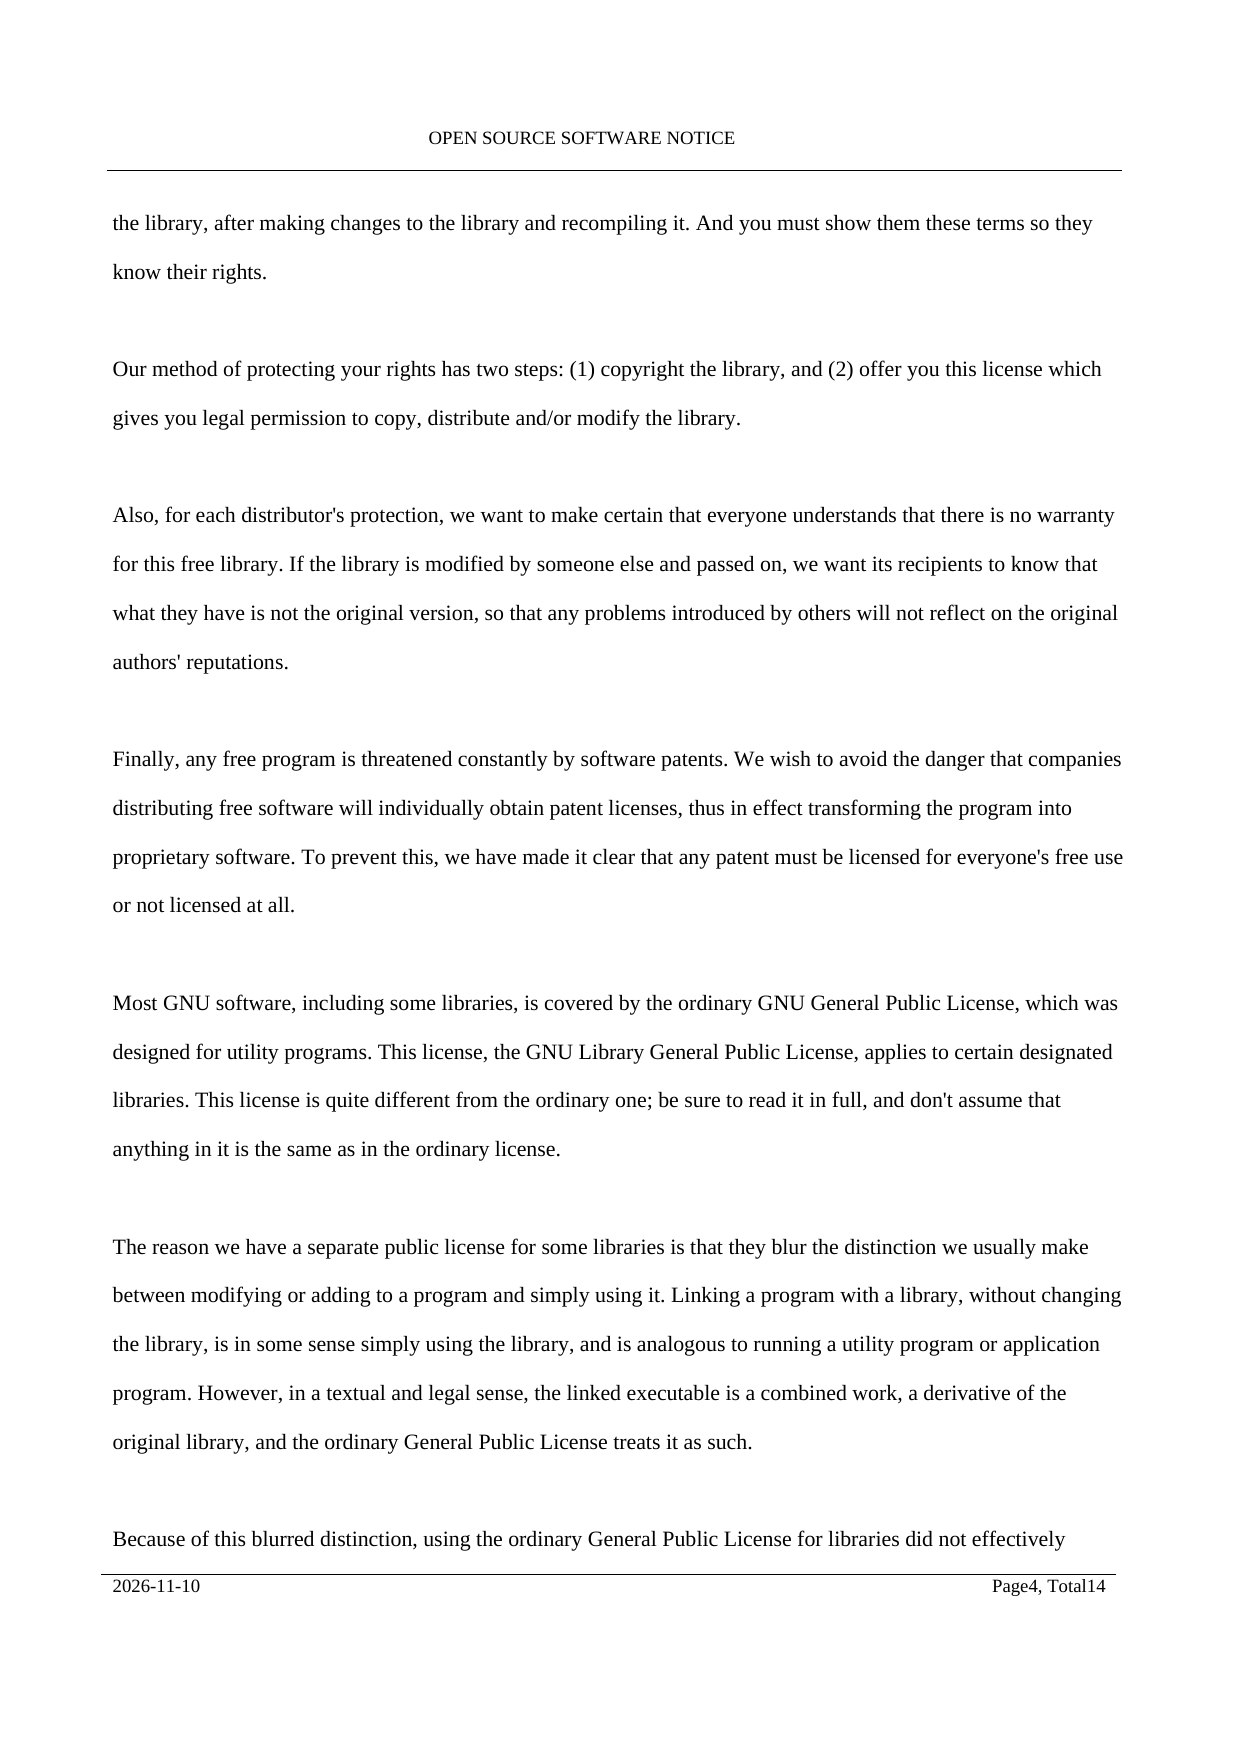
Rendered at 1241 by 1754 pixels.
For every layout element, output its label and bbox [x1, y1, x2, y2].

text [112, 206, 1128, 1555]
